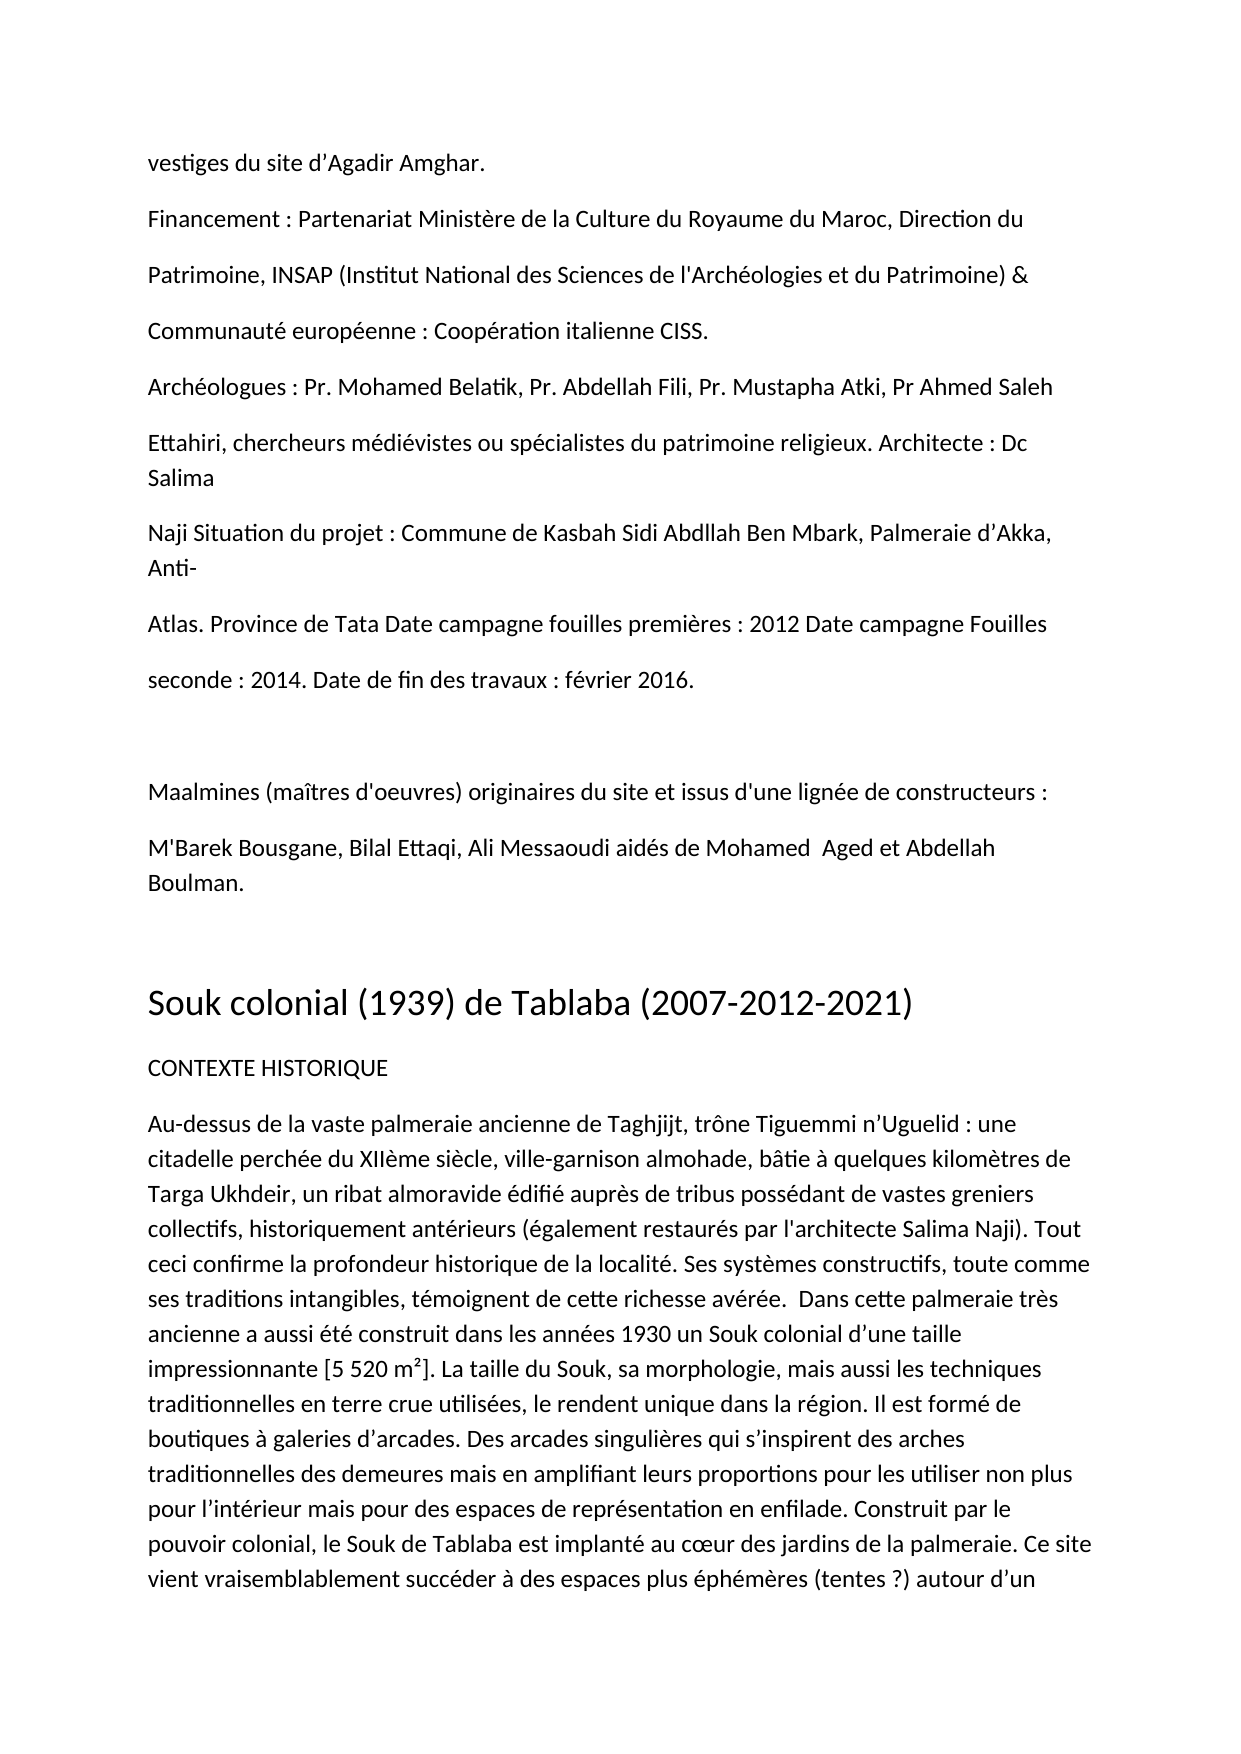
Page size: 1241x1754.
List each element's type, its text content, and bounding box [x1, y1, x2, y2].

text Communauté européenne : Coopération italienne CISS. [148, 315, 1093, 346]
text M'Barek Bousgane, Bilal Ettaqi, Ali Messaoudi aidés de Mohamed Aged et Abdellah Boulman. [148, 832, 1093, 897]
text Patrimoine, INSAP (Institut National des Sciences de l'Archéologies et du Patrimoine) & [148, 259, 1093, 290]
text Archéologues : Pr. Mohamed Belatik, Pr. Abdellah Fili, Pr. Mustapha Atki, Pr Ahmed Saleh [148, 371, 1093, 401]
text Naji Situation du projet : Commune de Kasbah Sidi Abdllah Ben Mbark, Palmeraie d’Akka, Anti- [148, 518, 1093, 583]
text CONTEXTE HISTORIQUE [148, 1052, 1093, 1082]
text Souk colonial (1939) de Tablaba (2007-2012-2021) [148, 978, 1093, 1024]
text Atlas. Province de Tata Date campagne fouilles premières : 2012 Date campagne Fouilles [148, 608, 1093, 639]
text Financement : Partenariat Ministère de la Culture du Royaume du Maroc, Direction du [148, 203, 1093, 234]
text Ettahiri, chercheurs médiévistes ou spécialistes du patrimoine religieux. Architecte : Dc Salima [148, 427, 1093, 492]
text Maalmines (maîtres d'oeuvres) originaires du site et issus d'une lignée de constructeurs : [148, 776, 1093, 806]
text vestiges du site d’Agadir Amghar. [148, 148, 1093, 178]
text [148, 1108, 1093, 1593]
text seconde : 2014. Date de fin des travaux : février 2016. [148, 664, 1093, 695]
